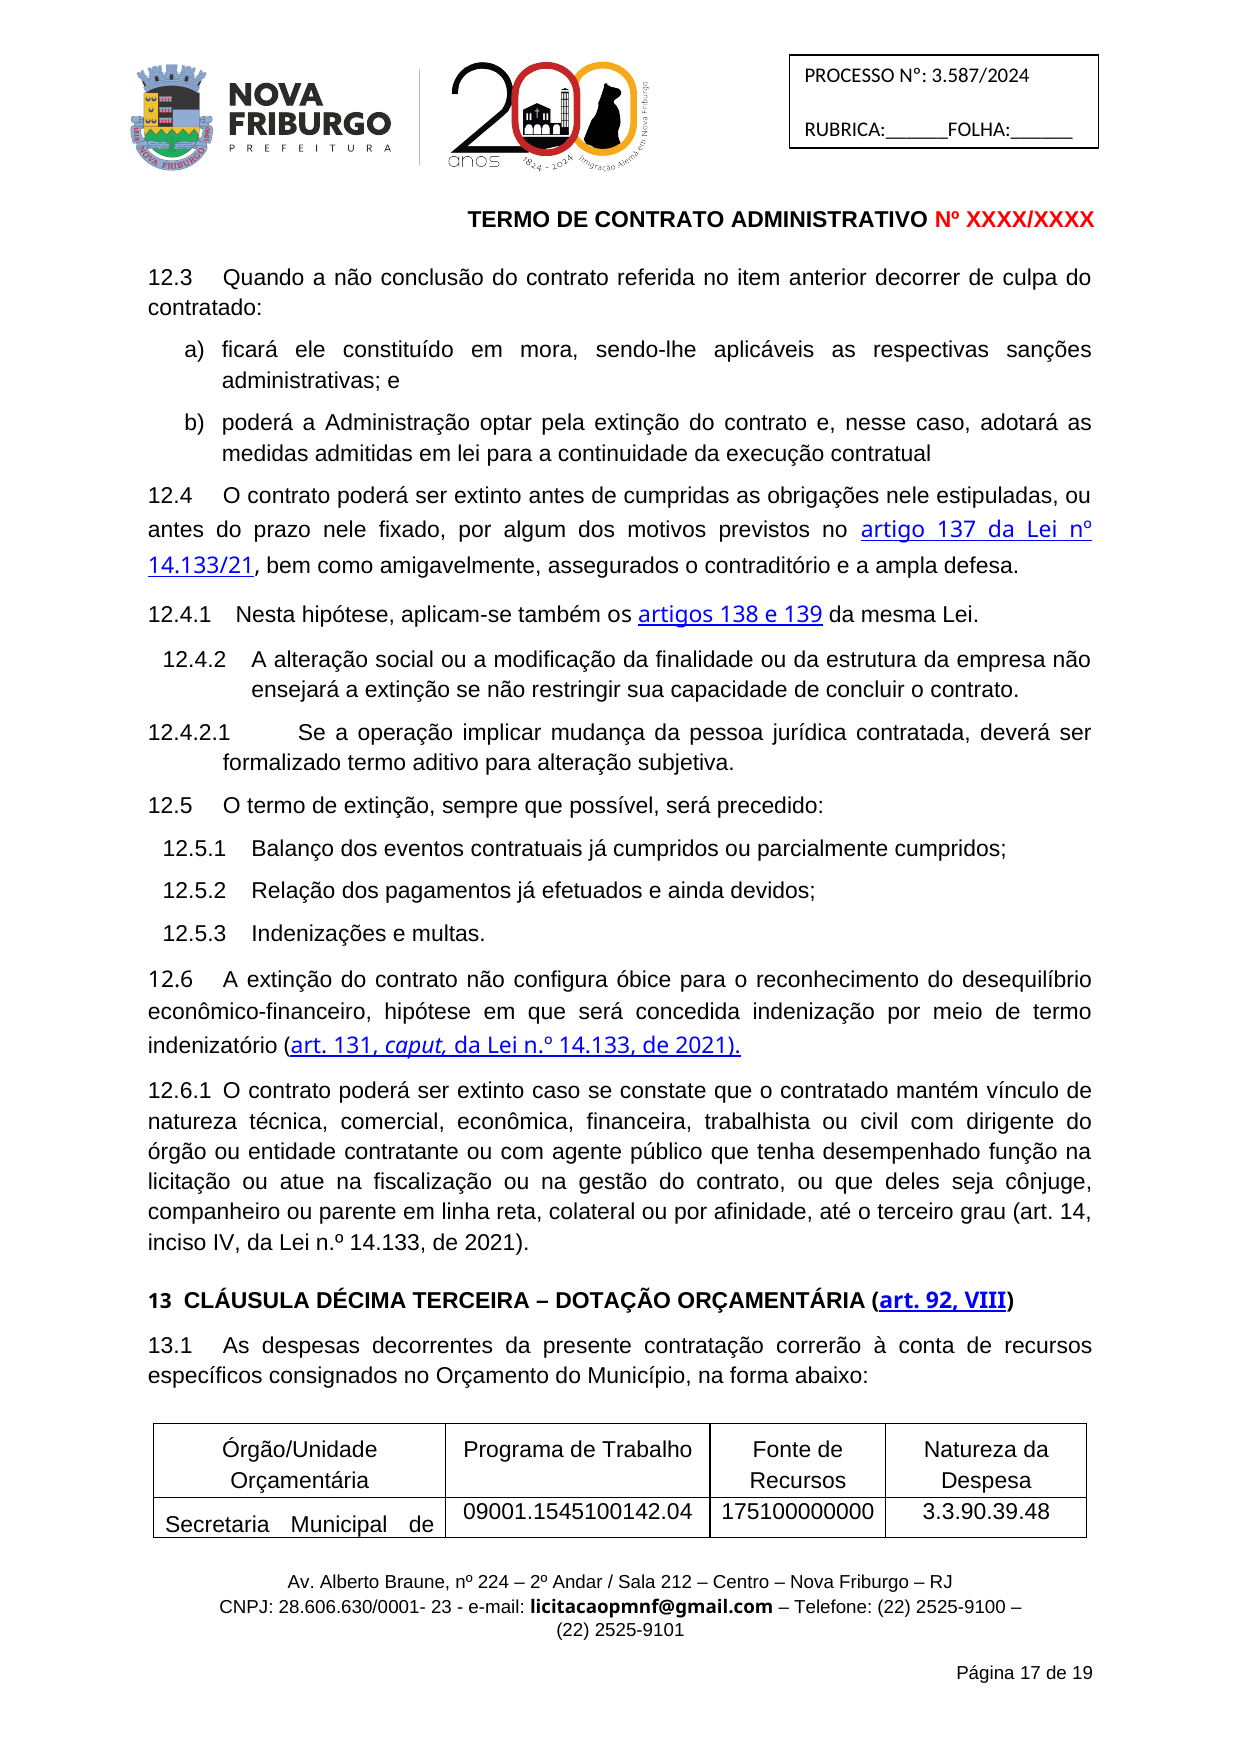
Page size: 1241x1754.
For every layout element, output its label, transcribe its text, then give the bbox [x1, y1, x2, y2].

table_header Órgão/Unidade Orçamentária [154, 1424, 445, 1497]
list CLÁUSULA DÉCIMA TERCEIRA – DOTAÇÃO ORÇAMENTÁRIA (art. 92, VIII) [148, 1284, 1092, 1315]
list O contrato poderá ser extinto antes de cumpridas as obrigações nele estipuladas, ou antes do prazo nele fixado, por algum dos motivos previstos no artigo 137 da Lei nº 14.133/21, bem como amigavelmente, assegurados o contraditório e a ampla defesa. [148, 482, 1092, 581]
table_header Fonte de Recursos [711, 1424, 885, 1497]
list Relação dos pagamentos já efetuados e ainda devidos; [162, 877, 1092, 904]
table_cell Secretaria Municipal de Serviços Públicos [154, 1498, 445, 1537]
list poderá a Administração optar pela extinção do contrato e, nesse caso, adotará as medidas admitidas em lei para a continuidade da execução contratual [184, 409, 1092, 466]
list A alteração social ou a modificação da finalidade ou da estrutura da empresa não ensejará a extinção se não restringir sua capacidade de concluir o contrato. [162, 646, 1092, 703]
table_cell 09001.1545100142.045 [446, 1498, 709, 1537]
list Nesta hipótese, aplicam-se também os artigos 138 e 139 da mesma Lei. [148, 598, 1092, 629]
list O contrato poderá ser extinto caso se constate que o contratado mantém vínculo de natureza técnica, comercial, econômica, financeira, trabalhista ou civil com dirigente do órgão ou entidade contratante ou com agente público que tenha desempenhado função na licitação ou atue na fiscalização ou na gestão do contrato, ou que deles seja cônjuge, companheiro ou parente em linha reta, colateral ou por afinidade, até o terceiro grau (art. 14, inciso IV, da Lei n.º 14.133, de 2021). [148, 1077, 1092, 1255]
list Se a operação implicar mudança da pessoa jurídica contratada, deverá ser formalizado termo aditivo para alteração subjetiva. [148, 719, 1092, 776]
table_header Programa de Trabalho [446, 1424, 709, 1497]
list As despesas decorrentes da presente contratação correrão à conta de recursos específicos consignados no Orçamento do Município, na forma abaixo: [148, 1332, 1092, 1389]
picture [103, 29, 681, 200]
list Quando a não conclusão do contrato referida no item anterior decorrer de culpa do contratado: [148, 263, 1092, 320]
table_cell 3.3.90.39.48 [886, 1498, 1086, 1537]
table_header Natureza da Despesa [886, 1424, 1086, 1497]
list Balanço dos eventos contratuais já cumpridos ou parcialmente cumpridos; [162, 835, 1092, 861]
list O termo de extinção, sempre que possível, será precedido: [148, 792, 1092, 818]
list Indenizações e multas. [162, 920, 1092, 946]
table_cell 175100000000 [711, 1498, 885, 1537]
list ficará ele constituído em mora, sendo-lhe aplicáveis as respectivas sanções administrativas; e [184, 336, 1092, 393]
list A extinção do contrato não configura óbice para o reconhecimento do desequilíbrio econômico-financeiro, hipótese em que será concedida indenização por meio de termo indenizatório (art. 131, caput, da Lei n.º 14.133, de 2021). [148, 963, 1092, 1060]
